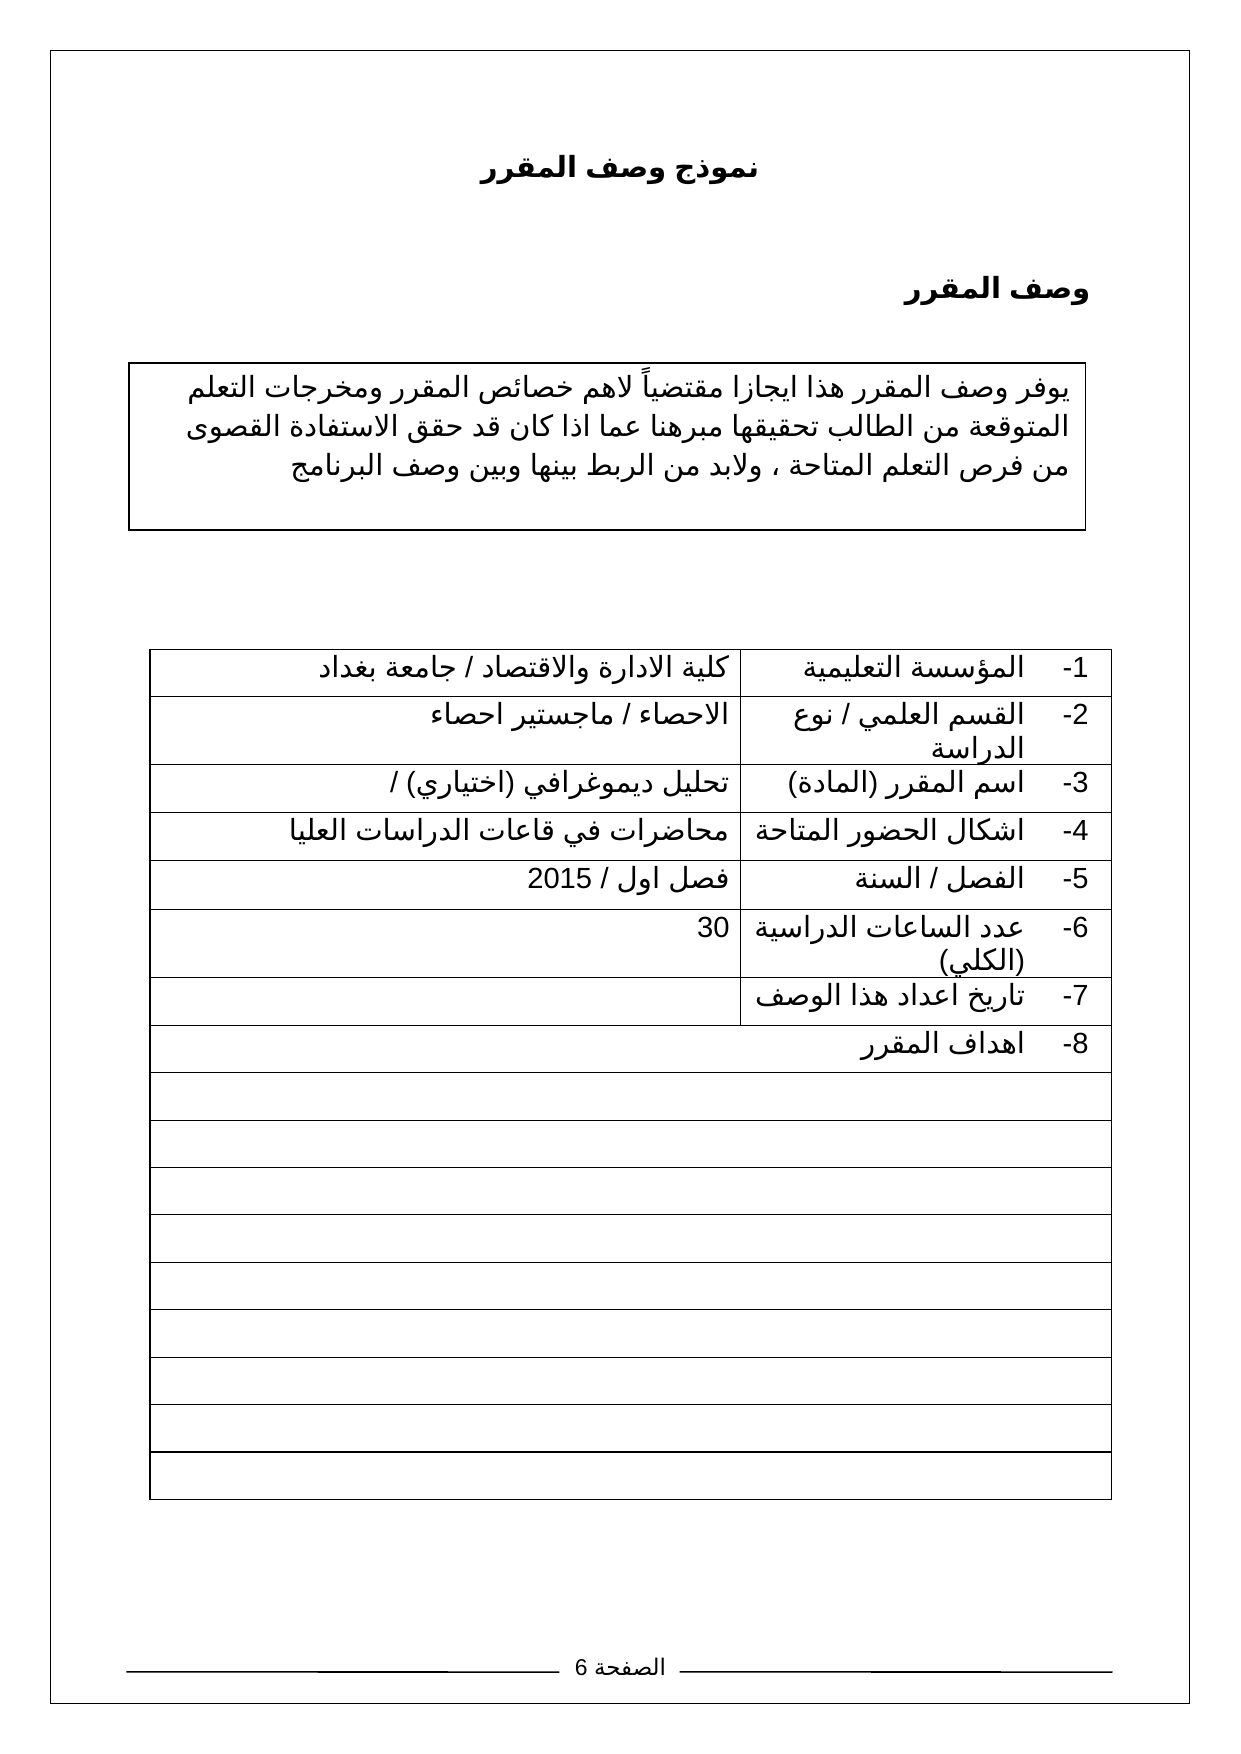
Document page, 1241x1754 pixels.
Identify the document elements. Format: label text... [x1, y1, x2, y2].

table_cell الفصل / السنة [741, 861, 1111, 908]
table_cell الاحصاء / ماجستير احصاء [151, 697, 740, 764]
table_cell [151, 1263, 1111, 1309]
table_header المؤسسة التعليمية [741, 650, 1111, 696]
table_cell [151, 1168, 1111, 1214]
table_cell [151, 978, 740, 1025]
table_cell اسم المقرر (المادة) [741, 765, 1111, 812]
table_cell عدد الساعات الدراسية (الكلي) [741, 910, 1111, 977]
table_cell اشكال الحضور المتاحة [741, 813, 1111, 860]
table_cell [151, 1073, 1111, 1119]
table_cell فصل اول / 2015 [151, 861, 740, 908]
table_cell القسم العلمي / نوع الدراسة [741, 697, 1111, 764]
table_cell تحليل ديموغرافي (اختياري) / [151, 765, 740, 812]
table_header كلية الادارة والاقتصاد / جامعة بغداد [151, 650, 740, 696]
table_cell [151, 1121, 1111, 1167]
text نموذج وصف المقرر [150, 150, 1090, 183]
table_cell [151, 1405, 1111, 1451]
table_cell محاضرات في قاعات الدراسات العليا [151, 813, 740, 860]
table_cell [151, 1310, 1111, 1357]
table_cell [151, 1215, 1111, 1262]
table_cell 30 [151, 910, 740, 977]
table_cell [151, 1358, 1111, 1404]
table_cell اهداف المقرر [151, 1026, 1111, 1072]
text وصف المقرر [150, 271, 1090, 305]
table_cell تاريخ اعداد هذا الوصف [741, 978, 1111, 1025]
table_cell [151, 1453, 1111, 1499]
